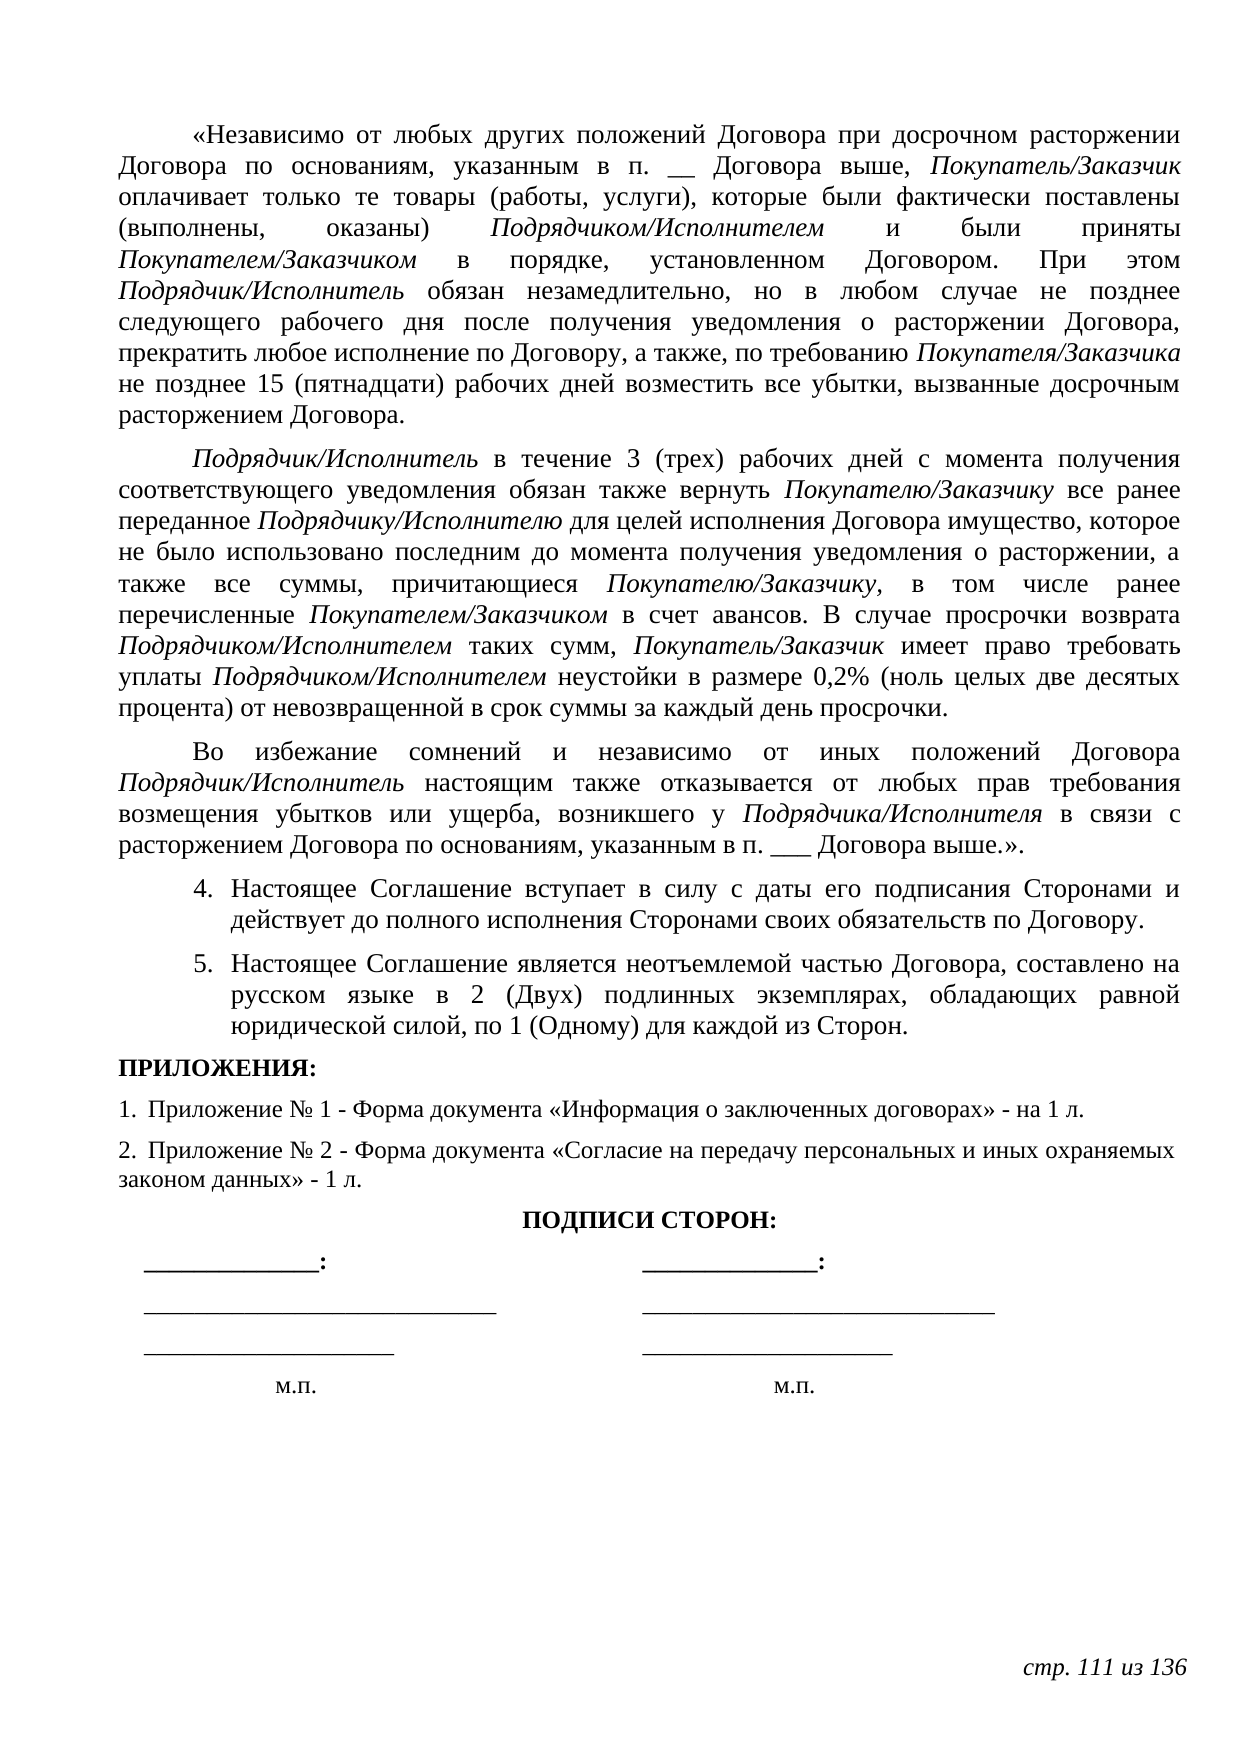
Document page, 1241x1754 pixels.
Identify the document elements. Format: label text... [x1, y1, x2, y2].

text Подрядчик/Исполнитель в течение 3 (трех) рабочих дней с момента получения соответствующего уведомления обязан также вернуть Покупателю/Заказчику все ранее переданное Подрядчику/Исполнителю для целей исполнения Договора имущество, которое не было использовано последним до момента получения уведомления о расторжении, а также все суммы, причитающиеся Покупателю/Заказчику, в том числе ранее перечисленные Покупателем/Заказчиком в счет авансов. В случае просрочки возврата Подрядчиком/Исполнителем таких сумм, Покупатель/Заказчик имеет право требовать уплаты Подрядчиком/Исполнителем неустойки в размере 0,2% (ноль целых две десятых процента) от невозвращенной в срок суммы за каждый день просрочки. [118, 442, 1181, 722]
text «Независимо от любых других положений Договора при досрочном расторжении Договора по основаниям, указанным в п. __ Договора выше, Покупатель/Заказчик оплачивает только те товары (работы, услуги), которые были фактически поставлены (выполнены, оказаны) Подрядчиком/Исполнителем и были приняты Покупателем/Заказчиком в порядке, установленном Договором. При этом Подрядчик/Исполнитель обязан незамедлительно, но в любом случае не позднее следующего рабочего дня после получения уведомления о расторжении Договора, прекратить любое исполнение по Договору, а также, по требованию Покупателя/Заказчика не позднее 15 (пятнадцати) рабочих дней возместить все убытки, вызванные досрочным расторжением Договора. [118, 118, 1181, 429]
list Приложение № 1 - Форма документа «Информация о заключенных договорах» - на 1 л. [118, 1094, 1177, 1123]
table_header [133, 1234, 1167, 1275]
text ПРИЛОЖЕНИЯ: [118, 1053, 1181, 1081]
list Приложение № 2 - Форма документа «Согласие на передачу персональных и иных охраняемых законом данных» - 1 л. [118, 1135, 1177, 1193]
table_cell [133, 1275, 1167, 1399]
text Во избежание сомнений и независимо от иных положений Договора Подрядчик/Исполнитель настоящим также отказывается от любых прав требования возмещения убытков или ущерба, возникшего у Подрядчика/Исполнителя в связи с расторжением Договора по основаниям, указанным в п. ___ Договора выше.». [118, 735, 1181, 859]
list Настоящее Соглашение вступает в силу с даты его подписания Сторонами и действует до полного исполнения Сторонами своих обязательств по Договору. [193, 872, 1181, 934]
title ПОДПИСИ СТОРОН: [118, 1205, 1181, 1234]
list Настоящее Соглашение является неотъемлемой частью Договора, составлено на русском языке в 2 (Двух) подлинных экземплярах, обладающих равной юридической силой, по 1 (Одному) для каждой из Сторон. [193, 947, 1181, 1040]
